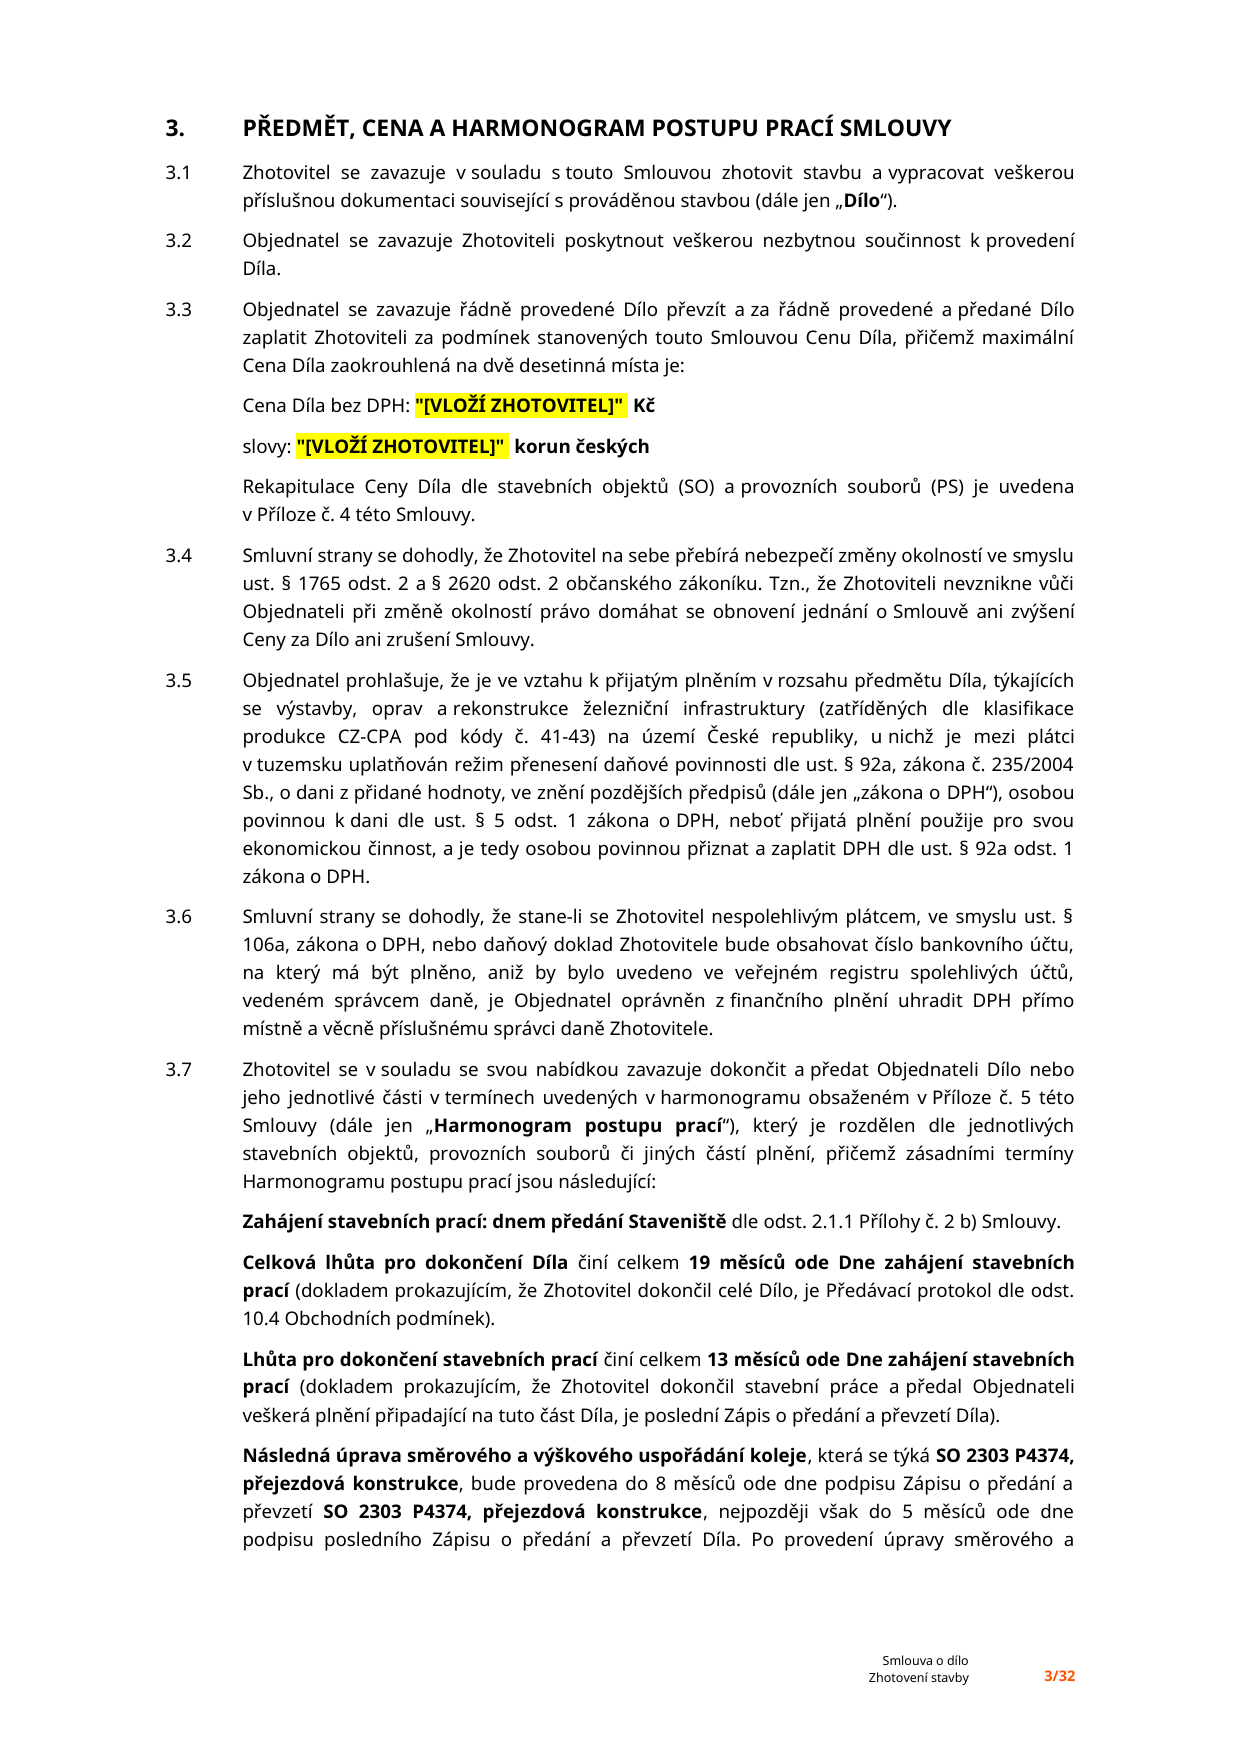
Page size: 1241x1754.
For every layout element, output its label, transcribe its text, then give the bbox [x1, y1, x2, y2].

text Cena Díla bez DPH: Kč [628, 393, 1075, 418]
text Rekapitulace Ceny Díla dle stavebních objektů (SO) a provozních souborů (PS) je uvedena v Příloze č. 4 této Smlouvy. [242, 474, 1075, 527]
text Objednatel se zavazuje řádně provedené Dílo převzít a za řádně provedené a předané Dílo zaplatit Zhotoviteli za podmínek stanovených touto Smlouvou Cenu Díla, přičemž maximální Cena Díla zaokrouhlená na dvě desetinná místa je: [165, 296, 1075, 378]
text Lhůta pro dokončení stavebních prací činí celkem 13 měsíců ode Dne zahájení stavebních prací (dokladem prokazujícím, že Zhotovitel dokončil stavební práce a předal Objednateli veškerá plnění připadající na tuto část Díla, je poslední Zápis o předání a převzetí Díla). [242, 1346, 1075, 1427]
text Zhotovitel se zavazuje v souladu s touto Smlouvou zhotovit stavbu a vypracovat veškerou příslušnou dokumentaci související s prováděnou stavbou (dále jen „Dílo“). [165, 159, 1075, 213]
text slovy: korun českých [242, 433, 296, 459]
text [242, 1442, 1075, 1552]
text Zahájení stavebních prací: dnem předání Staveniště dle odst. 2.1.1 Přílohy č. 2 b) Smlouvy. [242, 1209, 1075, 1234]
text Smluvní strany se dohodly, že Zhotovitel na sebe přebírá nebezpečí změny okolností ve smyslu ust. § 1765 odst. 2 a § 2620 odst. 2 občanského zákoníku. Tzn., že Zhotoviteli nevznikne vůči Objednateli při změně okolností právo domáhat se obnovení jednání o Smlouvě ani zvýšení Ceny za Dílo ani zrušení Smlouvy. [165, 542, 1075, 652]
text PŘEDMĚT, CENA A HARMONOGRAM POSTUPU PRACÍ SMLOUVY [165, 112, 1075, 143]
text Celková lhůta pro dokončení Díla činí celkem 19 měsíců ode Dne zahájení stavebních prací (dokladem prokazujícím, že Zhotovitel dokončil celé Dílo, je Předávací protokol dle odst. 10.4 Obchodních podmínek). [242, 1249, 1075, 1331]
text slovy: korun českých [509, 433, 1075, 459]
text Smluvní strany se dohodly, že stane-li se Zhotovitel nespolehlivým plátcem, ve smyslu ust. § 106a, zákona o DPH, nebo daňový doklad Zhotovitele bude obsahovat číslo bankovního účtu, na který má být plněno, aniž by bylo uvedeno ve veřejném registru spolehlivých účtů, vedeném správcem daně, je Objednatel oprávněn z finančního plnění uhradit DPH přímo místně a věcně příslušnému správci daně Zhotovitele. [165, 903, 1075, 1041]
text Objednatel se zavazuje Zhotoviteli poskytnout veškerou nezbytnou součinnost k provedení Díla. [165, 228, 1075, 281]
text Cena Díla bez DPH: Kč [242, 393, 415, 418]
text Objednatel prohlašuje, že je ve vztahu k přijatým plněním v rozsahu předmětu Díla, týkajících se výstavby, oprav a rekonstrukce železniční infrastruktury (zatříděných dle klasifikace produkce CZ-CPA pod kódy č. 41-43) na území České republiky, u nichž je mezi plátci v tuzemsku uplatňován režim přenesení daňové povinnosti dle ust. § 92a, zákona č. 235/2004 Sb., o dani z přidané hodnoty, ve znění pozdějších předpisů (dále jen „zákona o DPH“), osobou povinnou k dani dle ust. § 5 odst. 1 zákona o DPH, neboť přijatá plnění použije pro svou ekonomickou činnost, a je tedy osobou povinnou přiznat a zaplatit DPH dle ust. § 92a odst. 1 zákona o DPH. [165, 667, 1075, 888]
text Zhotovitel se v souladu se svou nabídkou zavazuje dokončit a předat Objednateli Dílo nebo jeho jednotlivé části v termínech uvedených v harmonogramu obsaženém v Příloze č. 5 této Smlouvy (dále jen „Harmonogram postupu prací“), který je rozdělen dle jednotlivých stavebních objektů, provozních souborů či jiných částí plnění, přičemž zásadními termíny Harmonogramu postupu prací jsou následující: [165, 1056, 1075, 1194]
